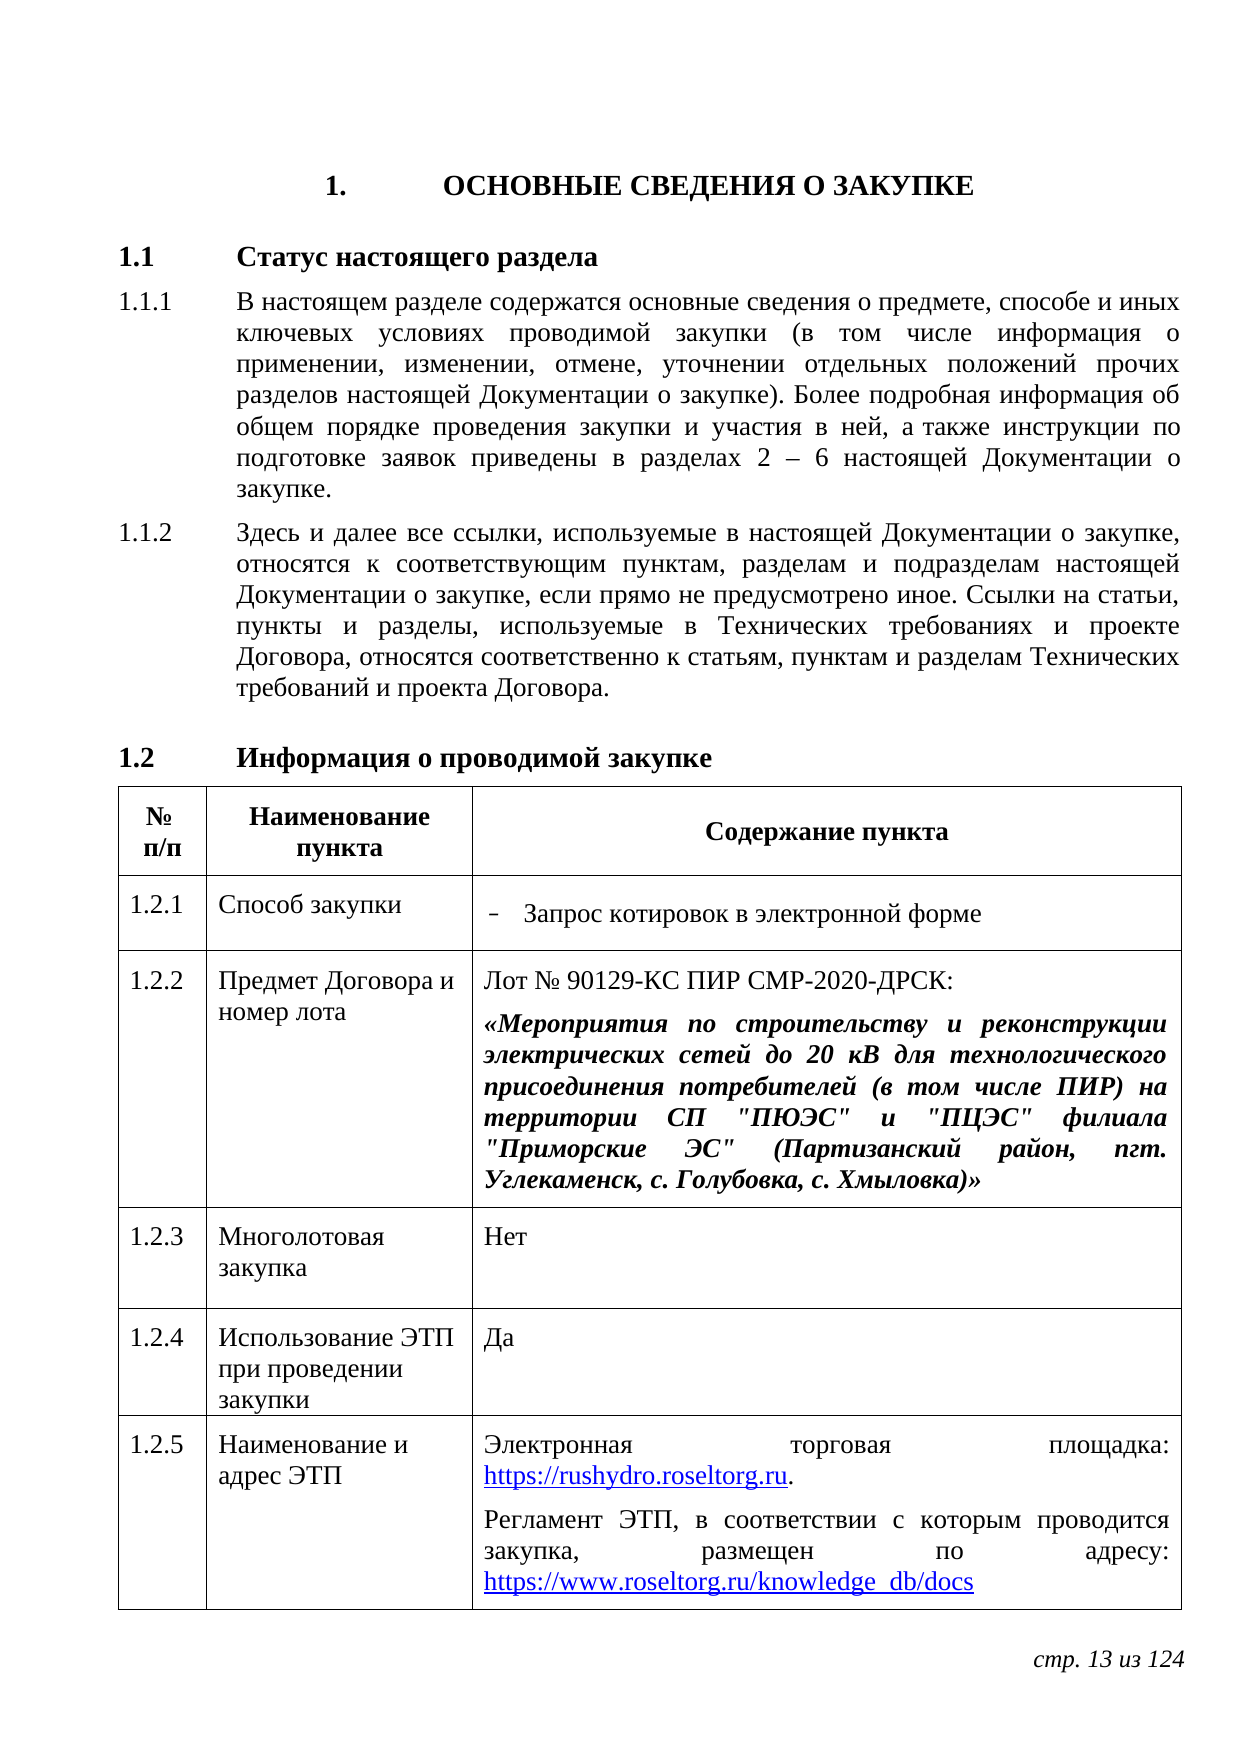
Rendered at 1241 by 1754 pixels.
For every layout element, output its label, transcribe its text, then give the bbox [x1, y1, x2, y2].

table_cell [119, 1309, 206, 1415]
list В настоящем разделе содержатся основные сведения о предмете, способе и иных ключевых условиях проводимой закупки (в том числе информация о применении, изменении, отмене, уточнении отдельных положений прочих разделов настоящей Документации о закупке). Более подробная информация об общем порядке проведения закупки и участия в ней, а также инструкции по подготовке заявок приведены в разделах 2 – 6 настоящей Документации о закупке. [118, 285, 1181, 503]
table_cell [119, 1416, 206, 1609]
table_cell Предмет Договора и номер лота [207, 951, 472, 1207]
subtitle Статус настоящего раздела [118, 239, 1181, 273]
subtitle Информация о проводимой закупке [118, 740, 1181, 774]
table_cell Лот № 90129-КС ПИР СМР-2020-ДРСК: «Мероприятия по строительству и реконструкции электрических сетей до 20 кВ для технологического присоединения потребителей (в том числе ПИР) на территории СП "ПЮЭС" и "ПЦЭС" филиала "Приморские ЭС" (Партизанский район, пгт. Углекаменск, с. Голубовка, с. Хмыловка)» [473, 951, 1181, 1207]
table_cell [119, 1208, 206, 1308]
table_cell [119, 876, 206, 950]
table_cell Многолотовая закупка [207, 1208, 472, 1308]
table_cell Запрос котировок в электронной форме [473, 876, 1181, 950]
text Здесь и далее все ссылки, используемые в настоящей Документации о закупке, относятся к соответствующим пунктам, разделам и подразделам настоящей Документации о закупке, если прямо не предусмотрено иное. Ссылки на статьи, пункты и разделы, используемые в Технических требованиях и проекте Договора, относятся соответственно к статьям, пунктам и разделам Технических требований и проекта Договора. [118, 516, 1181, 703]
table_cell Наименование и адрес ЭТП [207, 1416, 472, 1609]
table_cell [119, 951, 206, 1207]
table_cell Да [473, 1309, 1181, 1415]
table_header Наименование пункта [207, 787, 472, 874]
table_header Содержание пункта [473, 787, 1181, 874]
table_cell Способ закупки [207, 876, 472, 950]
table_cell Электронная торговая площадка: https://rushydro.roseltorg.ru. Регламент ЭТП, в соответствии с которым проводится закупка, размещен по адресу: https://www.roseltorg.ru/knowledge_db/docs [473, 1416, 1181, 1609]
table_cell Нет [473, 1208, 1181, 1308]
table_cell Использование ЭТП при проведении закупки [207, 1309, 472, 1415]
subtitle ОСНОВНЫЕ СВЕДЕНИЯ О ЗАКУПКЕ [118, 168, 1181, 202]
table_header № п/п [119, 787, 206, 874]
